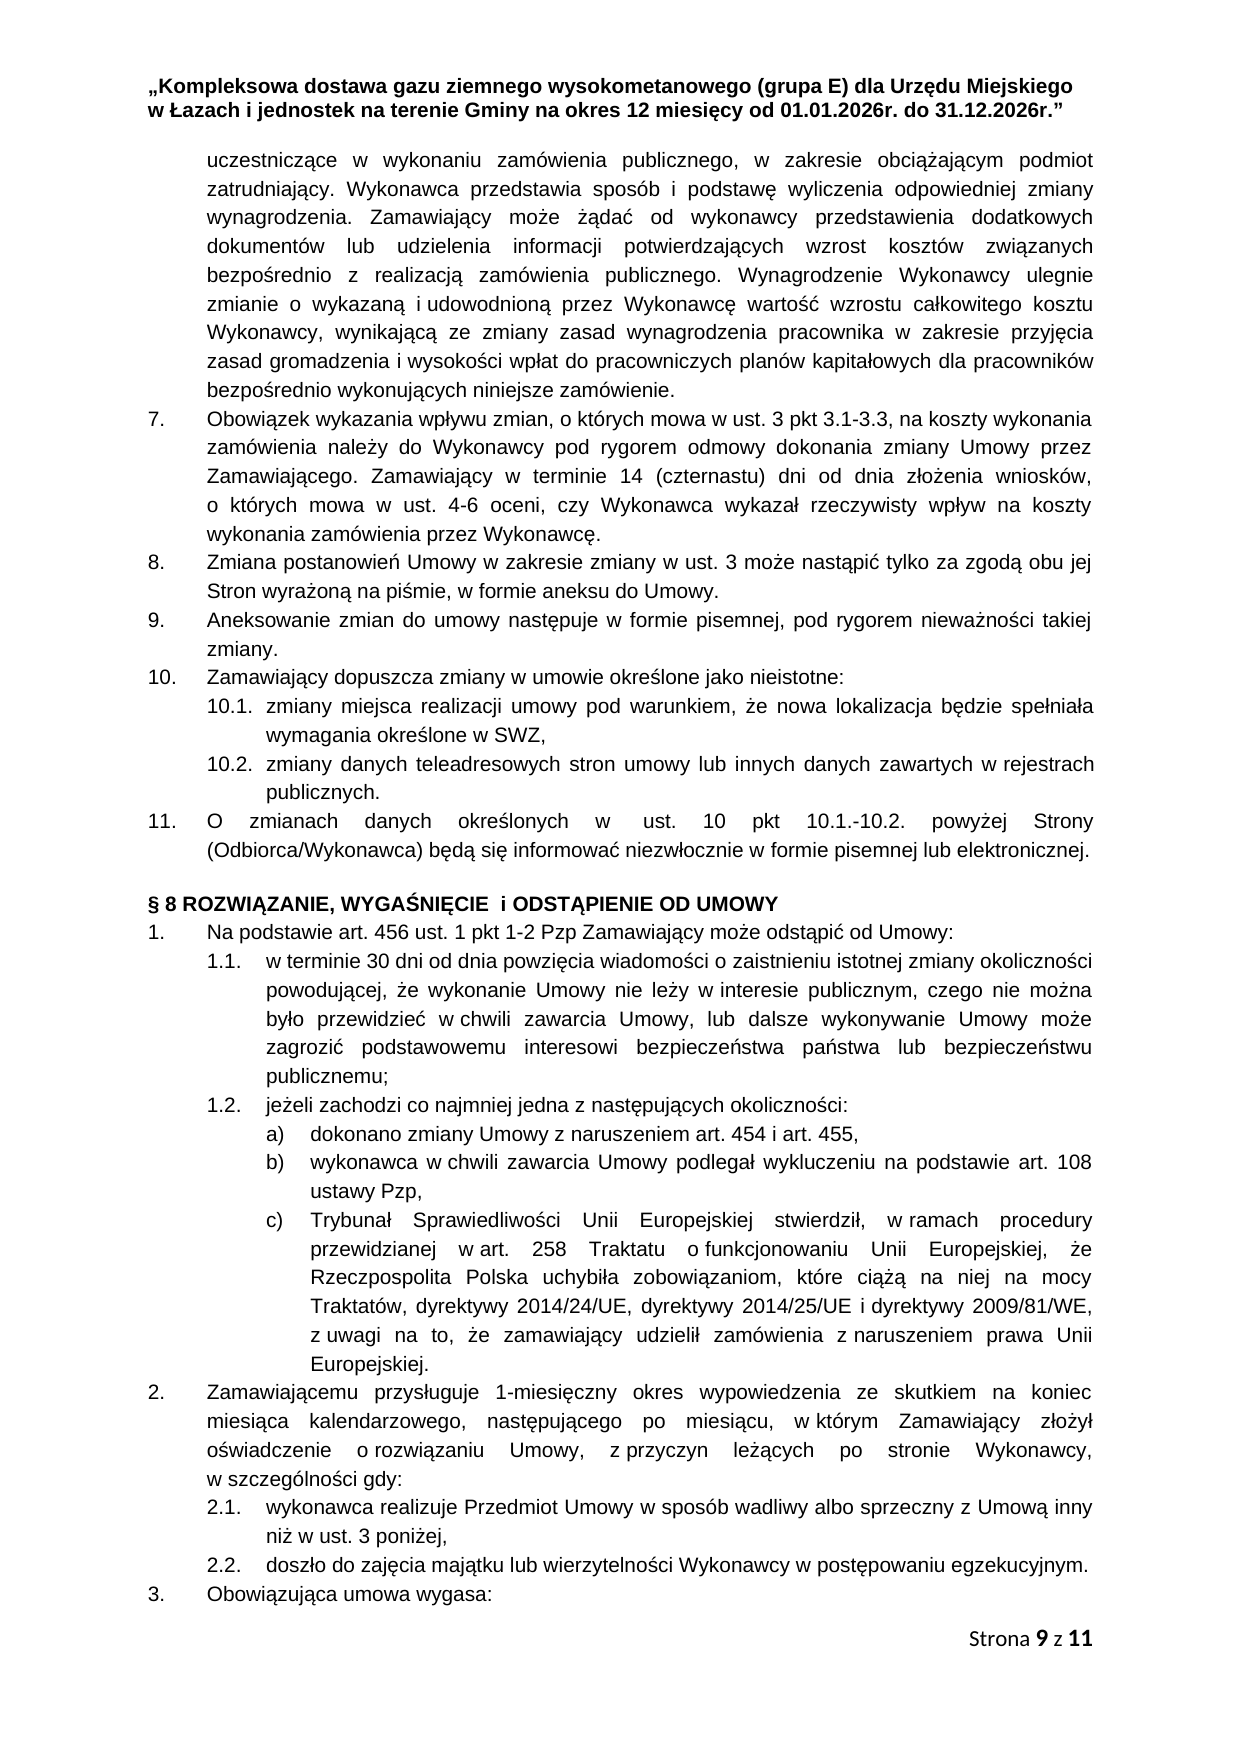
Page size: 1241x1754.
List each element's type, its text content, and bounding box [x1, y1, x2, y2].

list Obowiązek wykazania wpływu zmian, o których mowa w ust. 3 pkt 3.1-3.3, na koszty wykonania zamówienia należy do Wykonawcy pod rygorem odmowy dokonania zmiany Umowy przez Zamawiającego. Zamawiający w terminie 14 (czternastu) dni od dnia złożenia wniosków, o których mowa w ust. 4-6 oceni, czy Wykonawca wykazał rzeczywisty wpływ na koszty wykonania zamówienia przez Wykonawcę. [148, 406, 1093, 545]
list zmiany miejsca realizacji umowy pod warunkiem, że nowa lokalizacja będzie spełniała wymagania określone w SWZ, [207, 694, 1094, 747]
list dokonano zmiany Umowy z naruszeniem art. 454 i art. 455, [266, 1121, 1093, 1145]
list Zamawiającemu przysługuje 1-miesięczny okres wypowiedzenia ze skutkiem na koniec miesiąca kalendarzowego, następującego po miesiącu, w którym Zamawiający złożył oświadczenie o rozwiązaniu Umowy, z przyczyn leżących po stronie Wykonawcy, w szczególności gdy: [148, 1380, 1093, 1490]
list jeżeli zachodzi co najmniej jedna z następujących okoliczności: [207, 1093, 1093, 1117]
list Zamawiający dopuszcza zmiany w umowie określone jako nieistotne: [148, 665, 1094, 689]
list Obowiązująca umowa wygasa: [148, 1581, 1093, 1605]
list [148, 148, 1094, 402]
list w terminie 30 dni od dnia powzięcia wiadomości o zaistnieniu istotnej zmiany okoliczności powodującej, że wykonanie Umowy nie leży w interesie publicznym, czego nie można było przewidzieć w chwili zawarcia Umowy, lub dalsze wykonywanie Umowy może zagrozić podstawowemu interesowi bezpieczeństwa państwa lub bezpieczeństwu publicznemu; [207, 949, 1093, 1088]
list doszło do zajęcia majątku lub wierzytelności Wykonawcy w postępowaniu egzekucyjnym. [207, 1553, 1093, 1577]
list wykonawca realizuje Przedmiot Umowy w sposób wadliwy albo sprzeczny z Umową inny niż w ust. 3 poniżej, [207, 1495, 1093, 1548]
list Aneksowanie zmian do umowy następuje w formie pisemnej, pod rygorem nieważności takiej zmiany. [148, 608, 1093, 660]
list Zmiana postanowień Umowy w zakresie zmiany w ust. 3 może nastąpić tylko za zgodą obu jej Stron wyrażoną na piśmie, w formie aneksu do Umowy. [148, 550, 1093, 603]
list zmiany danych teleadresowych stron umowy lub innych danych zawartych w rejestrach publicznych. [207, 751, 1094, 804]
list Na podstawie art. 456 ust. 1 pkt 1-2 Pzp Zamawiający może odstąpić od Umowy: [148, 920, 1093, 944]
list wykonawca w chwili zawarcia Umowy podlegał wykluczeniu na podstawie art. 108 ustawy Pzp, [266, 1150, 1093, 1203]
list O zmianach danych określonych w ust. 10 pkt 10.1.-10.2. powyżej Strony (Odbiorca/Wykonawca) będą się informować niezwłocznie w formie pisemnej lub elektronicznej. [148, 809, 1094, 862]
text § 8 ROZWIĄZANIE, WYGAŚNIĘCIE i ODSTĄPIENIE OD UMOWY [148, 891, 1093, 915]
list Trybunał Sprawiedliwości Unii Europejskiej stwierdził, w ramach procedury przewidzianej w art. 258 Traktatu o funkcjonowaniu Unii Europejskiej, że Rzeczpospolita Polska uchybiła zobowiązaniom, które ciążą na niej na mocy Traktatów, dyrektywy 2014/24/UE, dyrektywy 2014/25/UE i dyrektywy 2009/81/WE, z uwagi na to, że zamawiający udzielił zamówienia z naruszeniem prawa Unii Europejskiej. [266, 1208, 1093, 1375]
